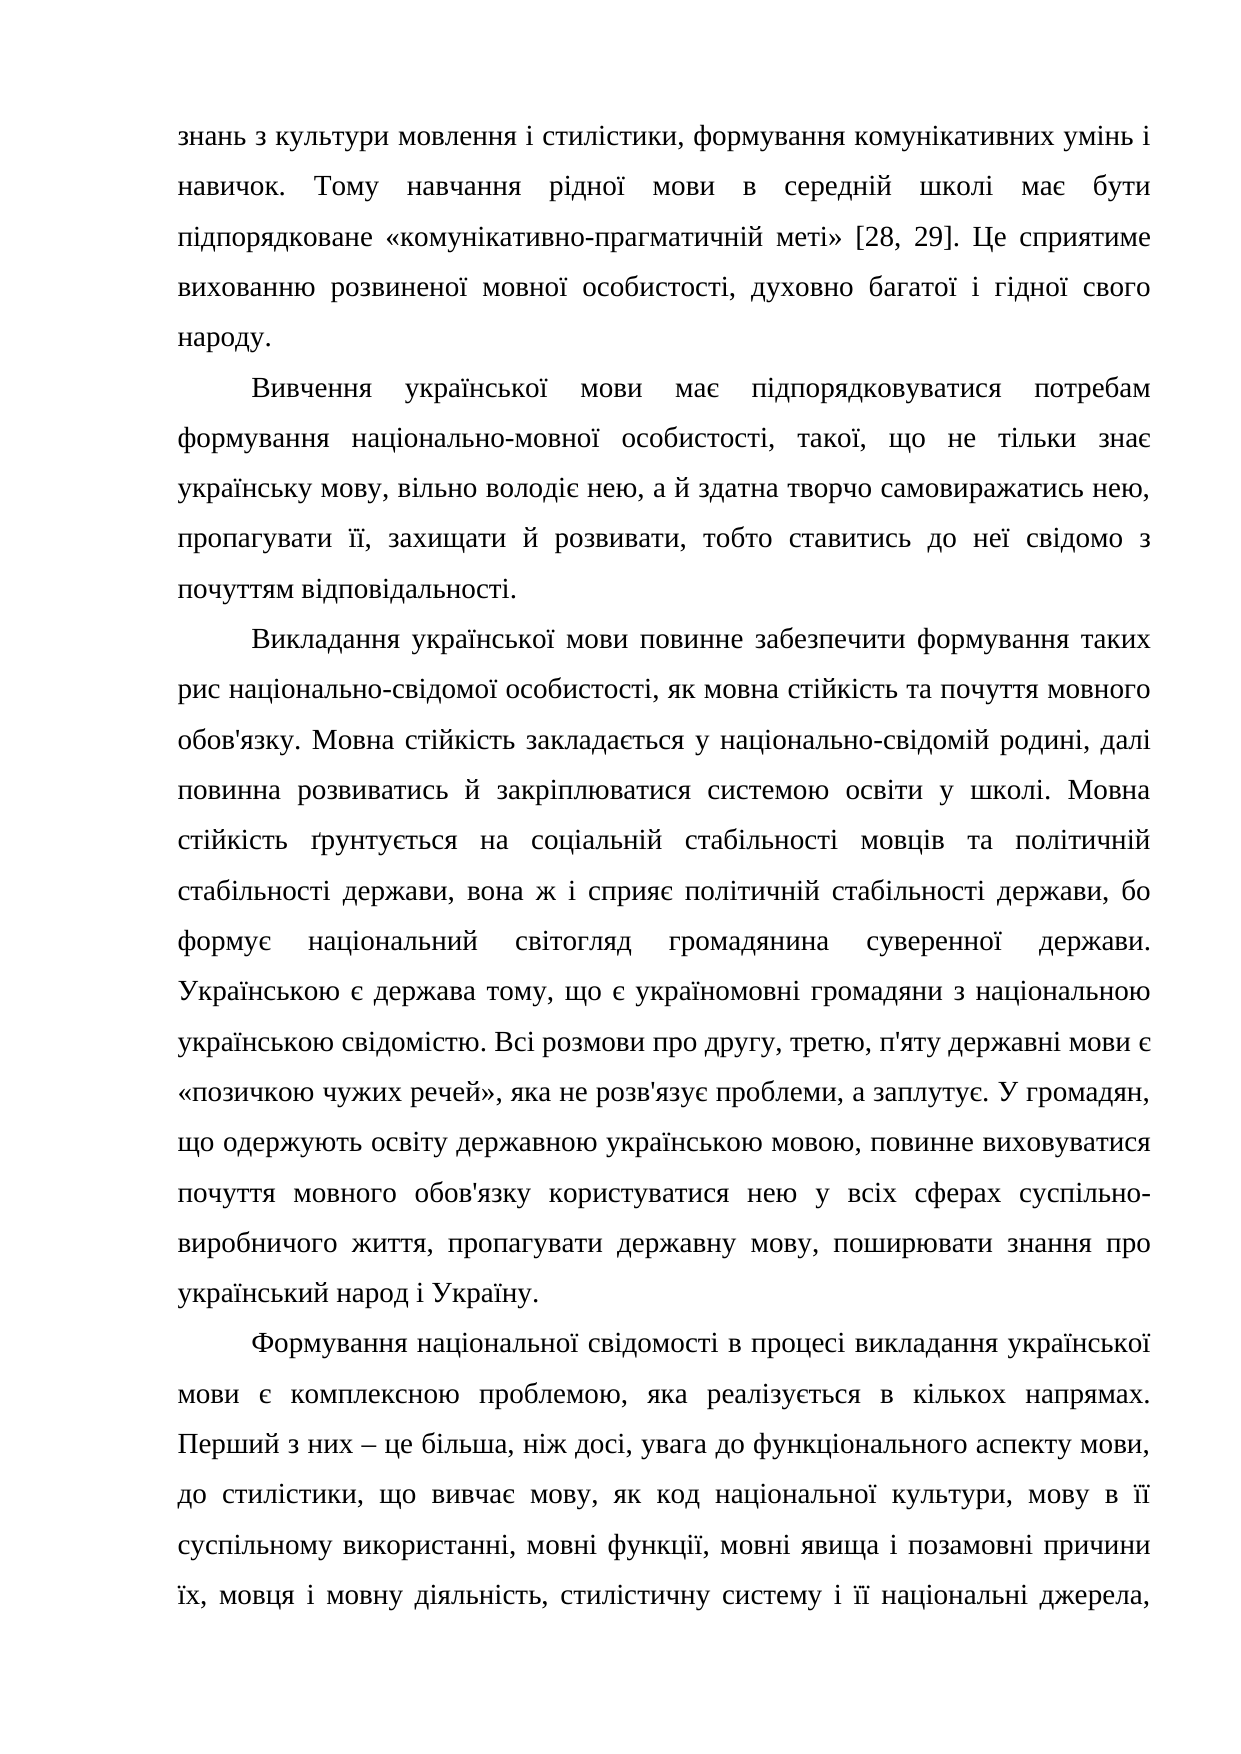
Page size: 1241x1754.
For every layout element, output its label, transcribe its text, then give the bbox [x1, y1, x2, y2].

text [177, 1326, 1152, 1611]
text Вивчення української мови має підпорядковуватися потребам формування національно-мовної особистості, такої, що не тільки знає українську мову, вільно володіє нею, а й здатна творчо самовиражатись нею, пропагувати її, захищати й розвивати, тобто ставитись до неї свідомо з почуттям відповідальності. [177, 370, 1152, 604]
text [177, 118, 1152, 353]
text Викладання української мови повинне забезпечити формування таких рис національно-свідомої особистості, як мовна стійкість та почуття мовного обов'язку. Мовна стійкість закладається у національно-свідомій родині, далі повинна розвиватись й закріплюватися системою освіти у школі. Мовна стійкість ґрунтується на соціальній стабільності мовців та політичній стабільності держави, вона ж і сприяє політичній стабільності держави, бо формує національний світогляд громадянина суверенної держави. Українською є держава тому, що є україномовні громадяни з національною українською свідомістю. Всі розмови про другу, третю, п'яту державні мови є «позичкою чужих речей», яка не розв'язує проблеми, а заплутує. У громадян, що одержують освіту державною українською мовою, повинне виховуватися почуття мовного обов'язку користуватися нею у всіх сферах суспільно-виробничого життя, пропагувати державну мову, поширювати знання про український народ і Україну. [177, 621, 1152, 1309]
